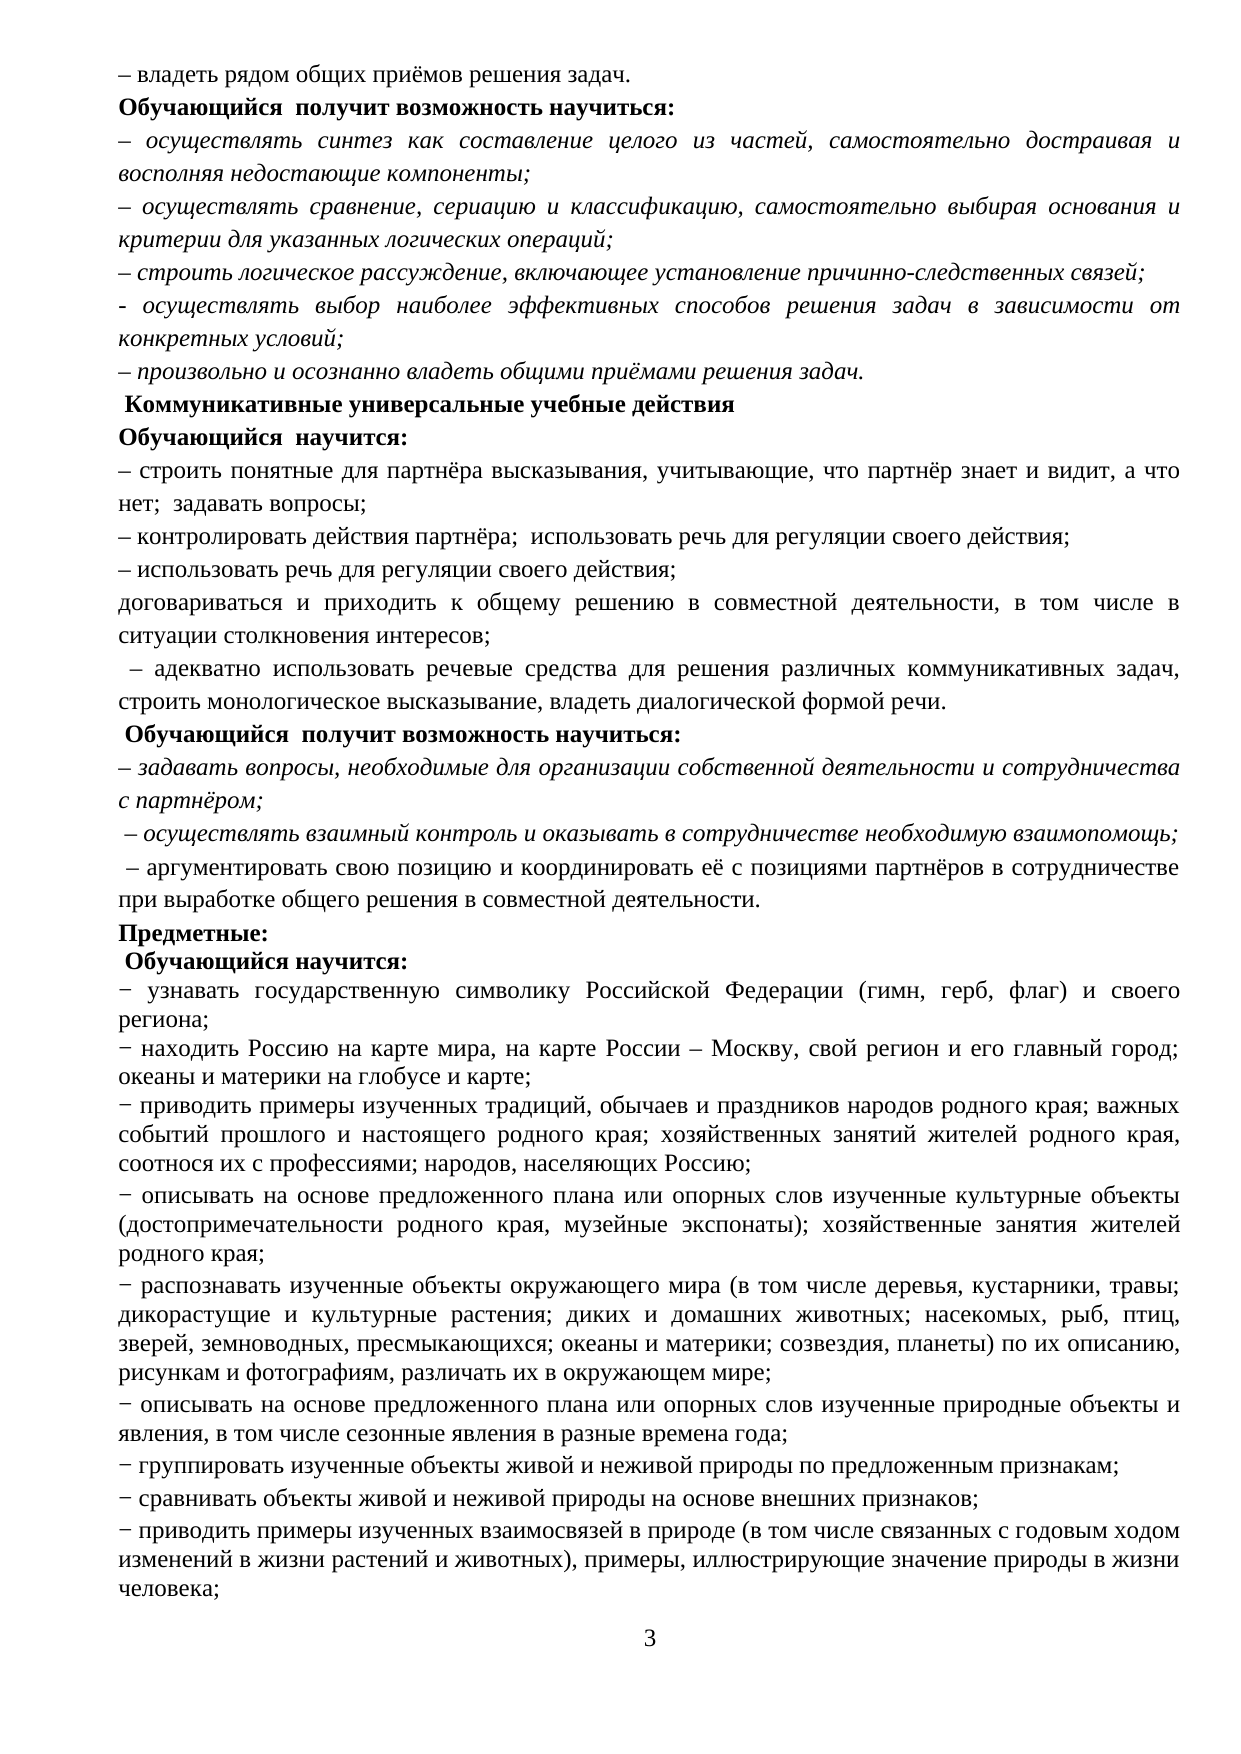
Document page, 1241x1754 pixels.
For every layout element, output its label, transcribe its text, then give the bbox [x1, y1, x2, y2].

text – использовать речь для регуляции своего действия; [118, 554, 1181, 583]
text – осуществлять синтез как составление целого из частей, самостоятельно достраивая и восполняя недостающие компоненты; [118, 125, 1181, 187]
text − узнавать государственную символику Российской Федерации (гимн, герб, флаг) и своего региона; [118, 975, 1181, 1033]
text − группировать изученные объекты живой и неживой природы по предложенным признакам; [118, 1450, 1181, 1479]
text − находить Россию на карте мира, на карте России – Москву, свой регион и его главный город; океаны и материки на глобусе и карте; [118, 1033, 1181, 1090]
text – контролировать действия партнёра; использовать речь для регуляции своего действия; [118, 521, 1181, 550]
text – строить понятные для партнёра высказывания, учитывающие, что партнёр знает и видит, а что нет; задавать вопросы; [118, 455, 1181, 517]
text – осуществлять сравнение, сериацию и классификацию, самостоятельно выбирая основания и критерии для указанных логических операций; [118, 191, 1181, 253]
text − приводить примеры изученных взаимосвязей в природе (в том числе связанных с годовым ходом изменений в жизни растений и животных), примеры, иллюстрирующие значение природы в жизни человека; [118, 1515, 1181, 1602]
text − распознавать изученные объекты окружающего мира (в том числе деревья, кустарники, травы; дикорастущие и культурные растения; диких и домашних животных; насекомых, рыб, птиц, зверей, земноводных, пресмыкающихся; океаны и материки; созвездия, планеты) по их описанию, рисункам и фотографиям, различать их в окружающем мире; [118, 1270, 1181, 1385]
text Обучающийся получит возможность научиться: [118, 719, 1181, 748]
text – строить логическое рассуждение, включающее установление причинно-следственных связей; [118, 257, 1181, 286]
text - осуществлять выбор наиболее эффективных способов решения задач в зависимости от конкретных условий; [118, 290, 1181, 352]
text Обучающийся получит возможность научиться: [118, 92, 1181, 121]
text − сравнивать объекты живой и неживой природы на основе внешних признаков; [118, 1483, 1181, 1512]
text – осуществлять взаимный контроль и оказывать в сотрудничестве необходимую взаимопомощь; [118, 818, 1181, 847]
text – адекватно использовать речевые средства для решения различных коммуникативных задач, строить монологическое высказывание, владеть диалогической формой речи. [118, 653, 1181, 715]
text Обучающийся научится: [118, 422, 1181, 451]
text − описывать на основе предложенного плана или опорных слов изученные природные объекты и явления, в том числе сезонные явления в разные времена года; [118, 1389, 1181, 1447]
text Коммуникативные универсальные учебные действия [118, 389, 1181, 418]
text Предметные: [118, 918, 1181, 946]
text договариваться и приходить к общему решению в совместной деятельности, в том числе в ситуации столкновения интересов; [118, 587, 1181, 649]
text Обучающийся научится: [118, 946, 1181, 975]
text − описывать на основе предложенного плана или опорных слов изученные культурные объекты (достопримечательности родного края, музейные экспонаты); хозяйственные занятия жителей родного края; [118, 1180, 1181, 1267]
text − приводить примеры изученных традиций, обычаев и праздников народов родного края; важных событий прошлого и настоящего родного края; хозяйственных занятий жителей родного края, соотнося их с профессиями; народов, населяющих Россию; [118, 1090, 1181, 1176]
text – аргументировать свою позицию и координировать её с позициями партнёров в сотрудничестве при выработке общего решения в совместной деятельности. [118, 852, 1181, 913]
text – задавать вопросы, необходимые для организации собственной деятельности и сотрудничества с партнёром; [118, 752, 1181, 814]
text – произвольно и осознанно владеть общими приёмами решения задач. [118, 356, 1181, 385]
text – владеть рядом общих приёмов решения задач. [118, 59, 1181, 88]
